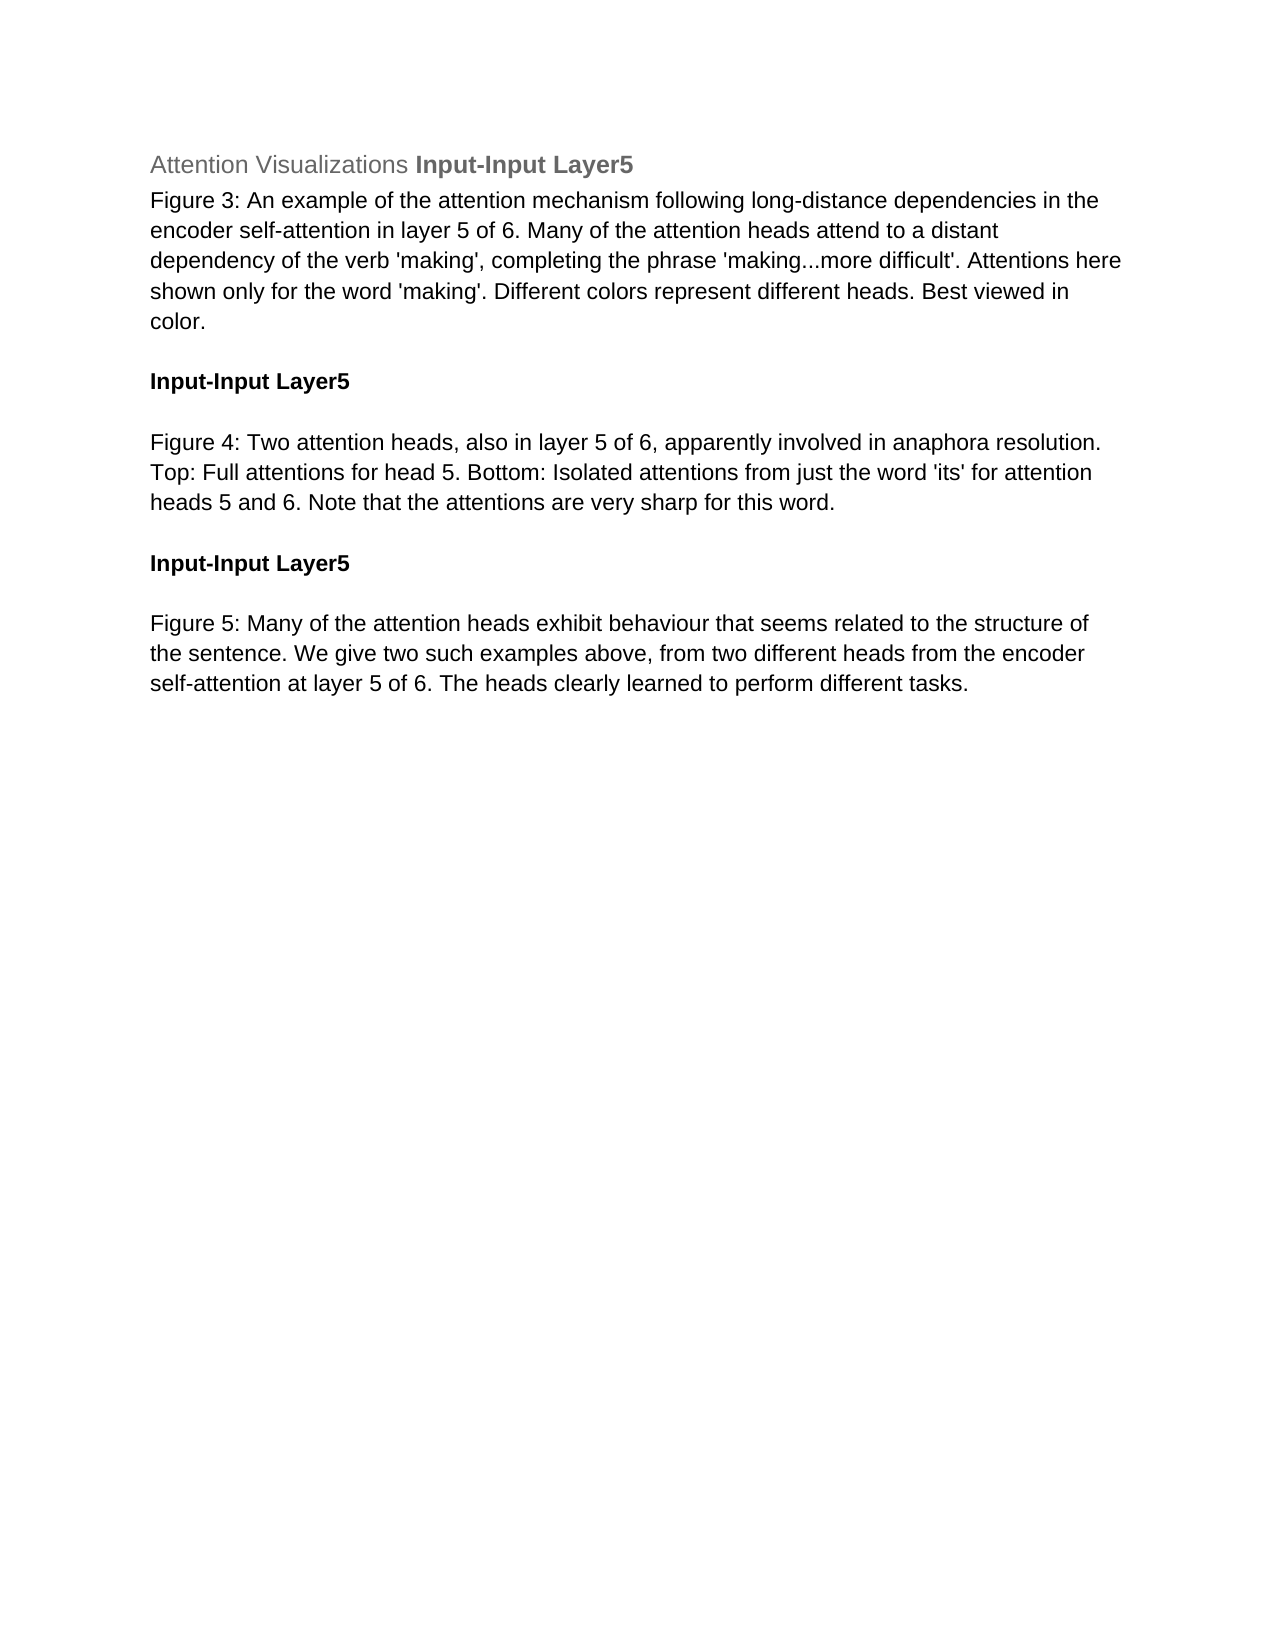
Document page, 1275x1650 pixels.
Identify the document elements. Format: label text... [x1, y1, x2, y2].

subtitle Attention Visualizations Input-Input Layer5 [150, 150, 1125, 179]
text Figure 5: Many of the attention heads exhibit behaviour that seems related to the structure of the sentence. We give two such examples above, from two different heads from the encoder self-attention at layer 5 of 6. The heads clearly learned to perform different tasks. [150, 610, 1125, 697]
text Figure 3: An example of the attention mechanism following long-distance dependencies in the encoder self-attention in layer 5 of 6. Many of the attention heads attend to a distant dependency of the verb 'making', completing the phrase 'making...more difficult'. Attentions here shown only for the word 'making'. Different colors represent different heads. Best viewed in color. [150, 187, 1125, 334]
text Input-Input Layer5 [150, 549, 1125, 576]
text Input-Input Layer5 [150, 368, 1125, 395]
text Figure 4: Two attention heads, also in layer 5 of 6, apparently involved in anaphora resolution. Top: Full attentions for head 5. Bottom: Isolated attentions from just the word 'its' for attention heads 5 and 6. Note that the attentions are very sharp for this word. [150, 429, 1125, 516]
